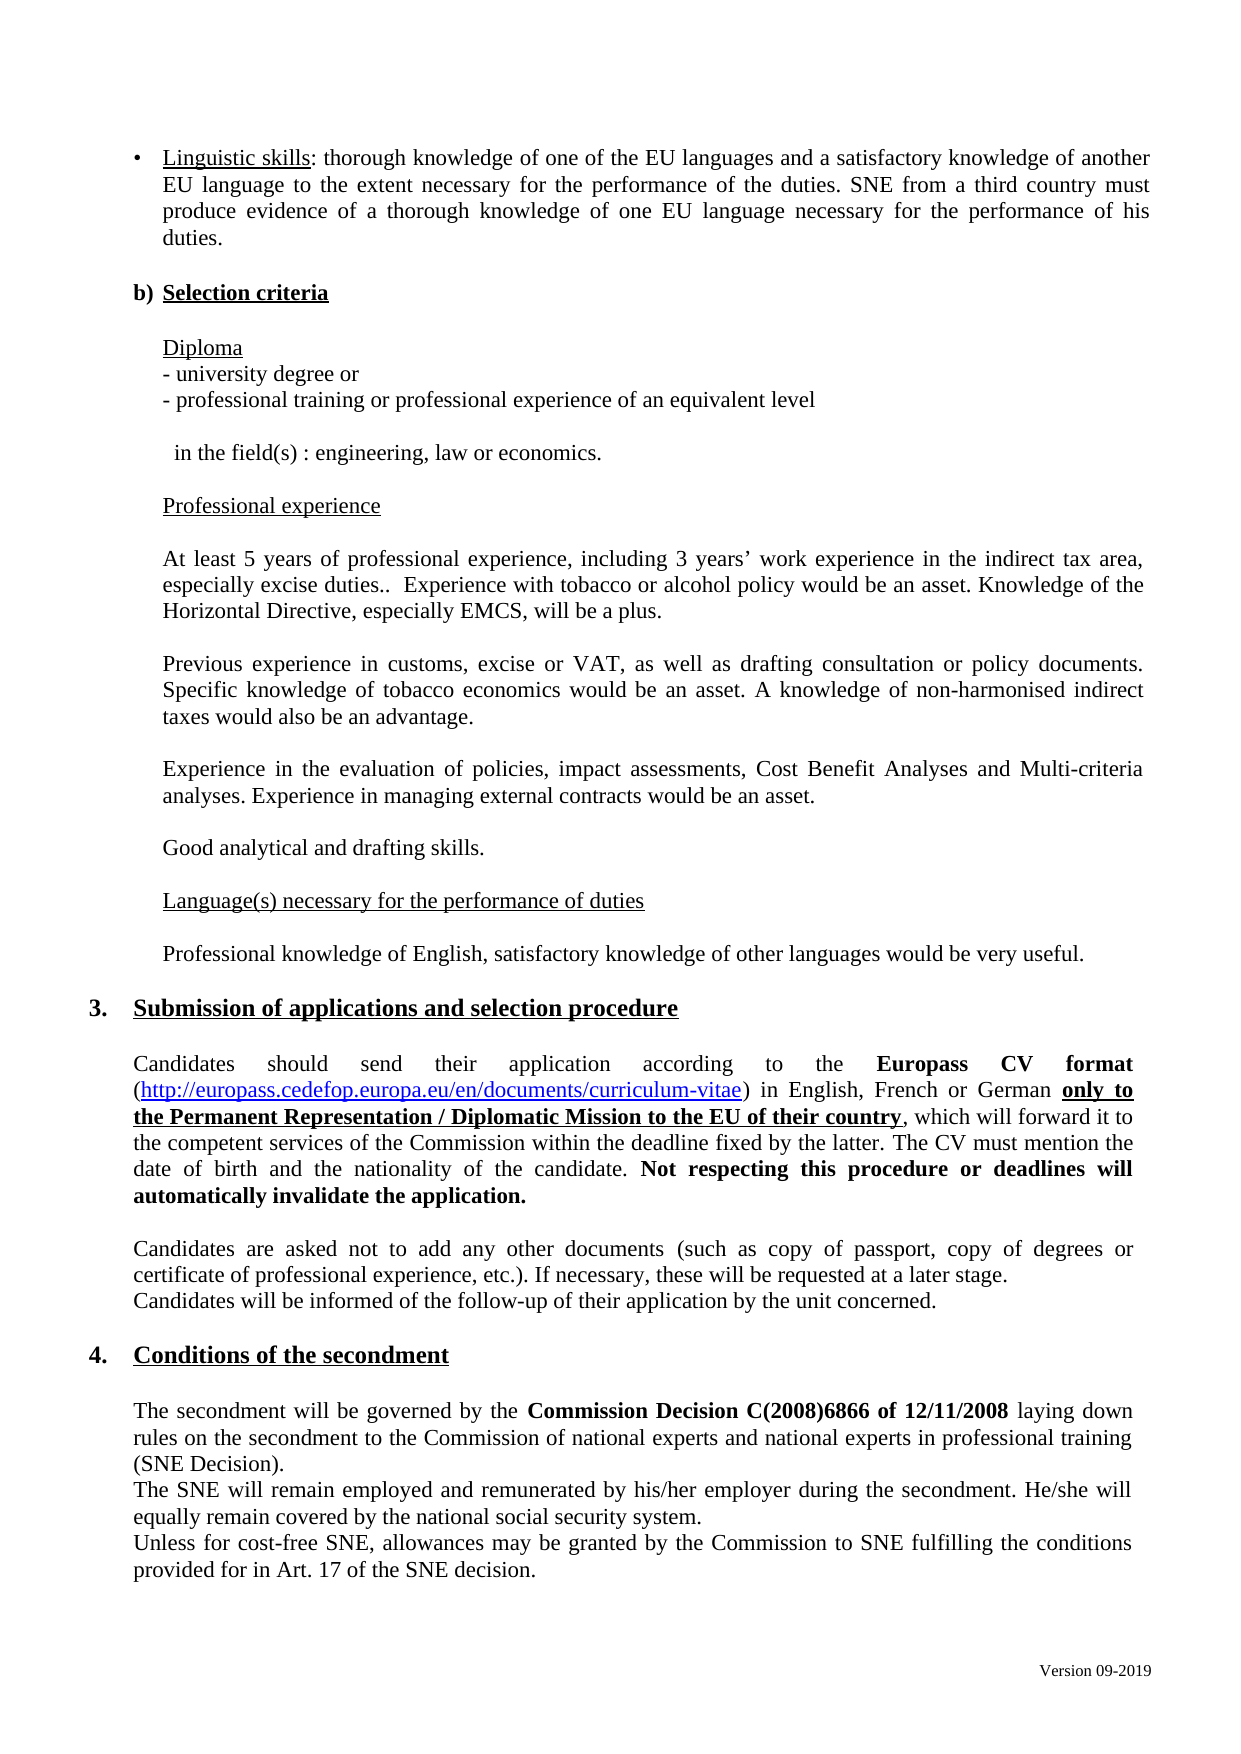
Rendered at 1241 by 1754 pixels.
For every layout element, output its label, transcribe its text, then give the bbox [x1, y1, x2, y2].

text Candidates will be informed of the follow-up of their application by the unit concerned. [133, 1287, 1152, 1314]
text Language(s) necessary for the performance of duties [162, 887, 1145, 913]
text 4. Conditions of the secondment [89, 1340, 1152, 1369]
text Unless for cost-free SNE, allowances may be granted by the Commission to SNE fulfilling the conditions provided for in Art. 17 of the SNE decision. [133, 1529, 1133, 1582]
text 3. Submission of applications and selection procedure [89, 993, 1152, 1021]
text • Linguistic skills: thorough knowledge of one of the EU languages and a satisfactory knowledge of another EU language to the extent necessary for the performance of the duties. SNE from a third country must produce evidence of a thorough knowledge of one EU language necessary for the performance of his duties. [133, 144, 1152, 250]
text Candidates are asked not to add any other documents (such as copy of passport, copy of degrees or certificate of professional experience, etc.). If necessary, these will be requested at a later stage. [133, 1234, 1135, 1287]
text The SNE will remain employed and remunerated by his/her employer during the secondment. He/she will equally remain covered by the national social security system. [133, 1477, 1133, 1529]
text b) Selection criteria [133, 279, 1014, 305]
text - university degree or [162, 360, 1014, 386]
text in the field(s) : engineering, law or economics. [162, 439, 1145, 466]
text Diploma [162, 334, 1145, 360]
text - professional training or professional experience of an equivalent level [162, 386, 1014, 413]
list At least 5 years of professional experience, including 3 years’ work experience in the indirect tax area, especially excise duties.. Experience with tobacco or alcohol policy would be an asset. Knowledge of the Horizontal Directive, especially EMCS, will be a plus. [162, 544, 1145, 624]
text The secondment will be governed by the Commission Decision C(2008)6866 of 12/11/2008 laying down rules on the secondment to the Commission of national experts and national experts in professional training (SNE Decision). [133, 1397, 1133, 1477]
text Candidates should send their application according to the Europass CV format (http://europass.cedefop.europa.eu/en/documents/curriculum-vitae) in English, French or German only to the Permanent Representation / Diplomatic Mission to the EU of their country, which will forward it to the competent services of the Commission within the deadline fixed by the latter. The CV must mention the date of birth and the nationality of the candidate. Not respecting this procedure or deadlines will automatically invalidate the application. [133, 1050, 1133, 1208]
text Professional experience [162, 492, 1145, 518]
list Experience in the evaluation of policies, impact assessments, Cost Benefit Analyses and Multi-criteria analyses. Experience in managing external contracts would be an asset. [162, 755, 1145, 808]
text Professional knowledge of English, satisfactory knowledge of other languages would be very useful. [162, 940, 1145, 966]
list Previous experience in customs, excise or VAT, as well as drafting consultation or policy documents. Specific knowledge of tobacco economics would be an asset. A knowledge of non-harmonised indirect taxes would also be an advantage. [162, 650, 1145, 729]
list Good analytical and drafting skills. [162, 834, 1145, 861]
